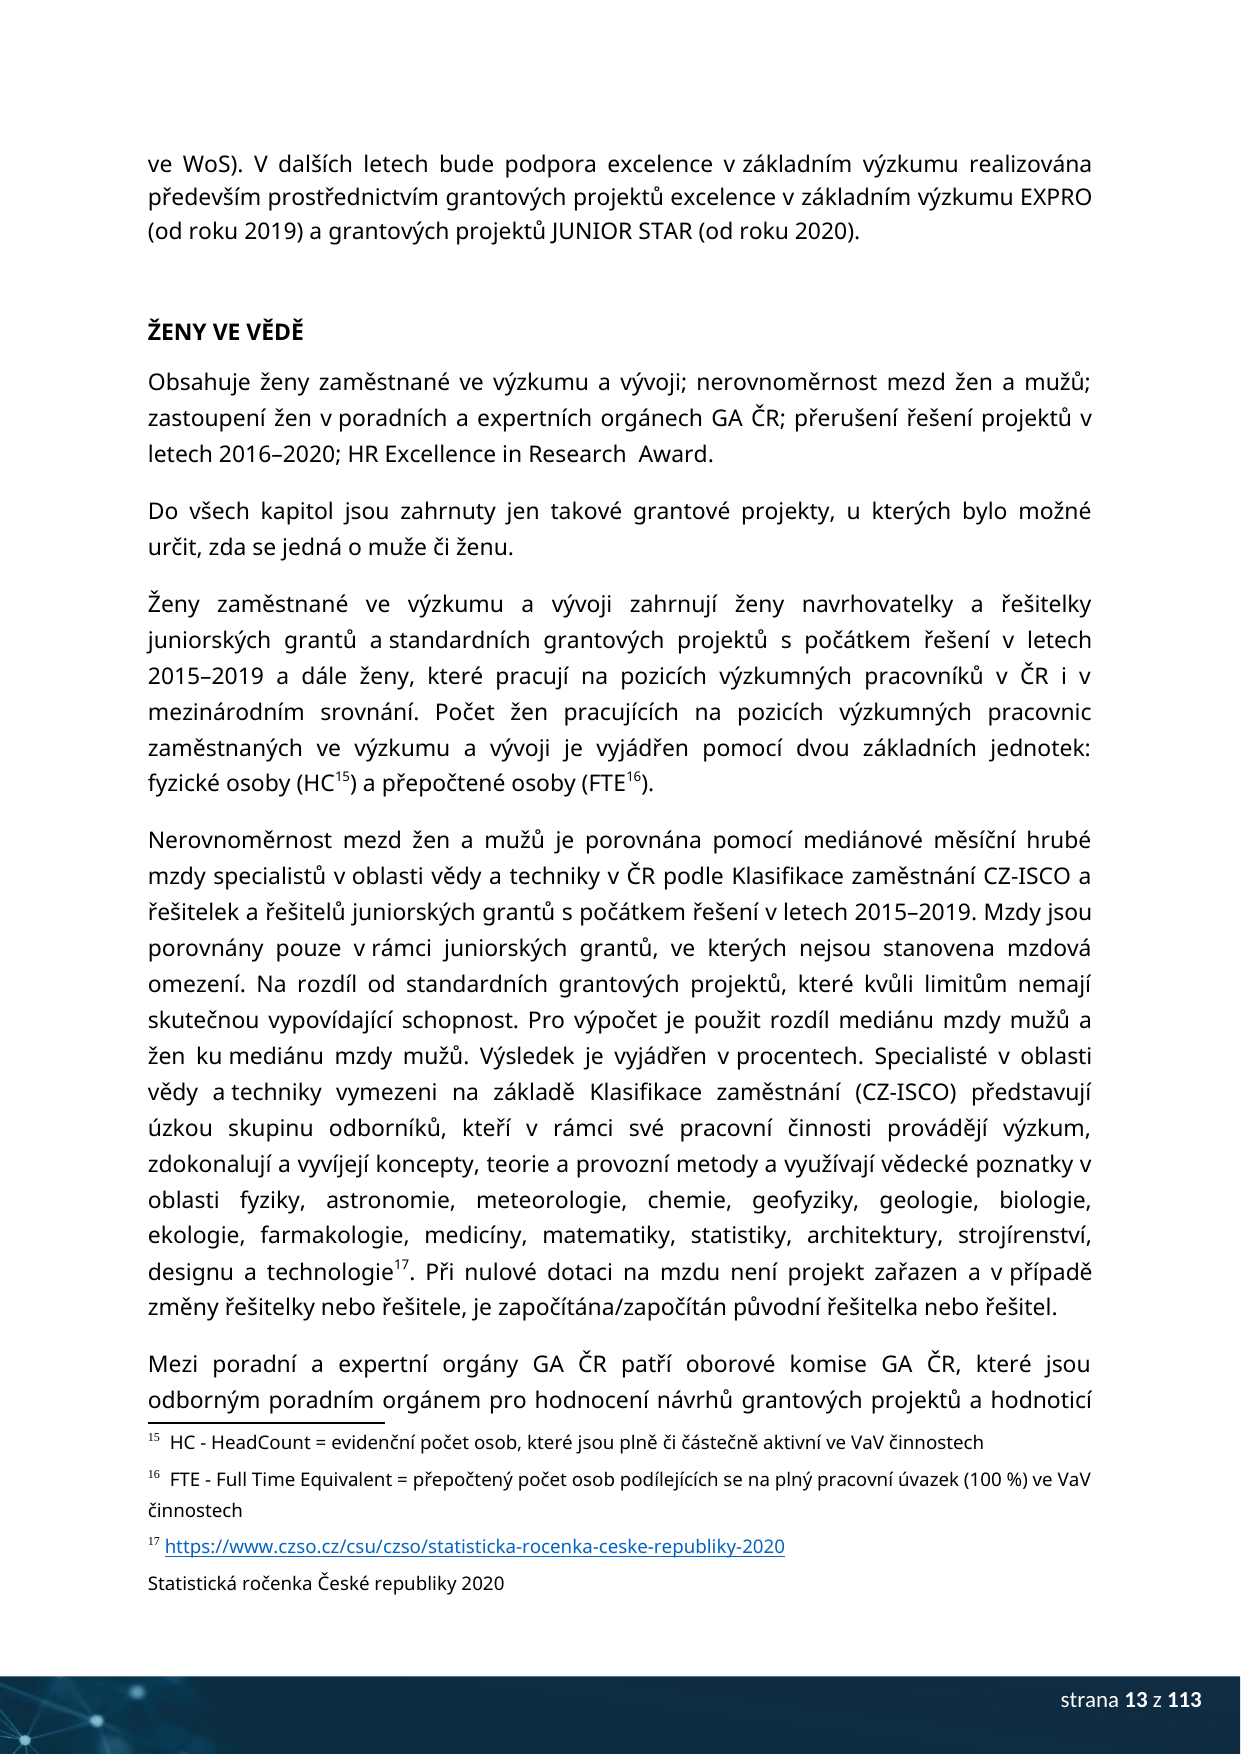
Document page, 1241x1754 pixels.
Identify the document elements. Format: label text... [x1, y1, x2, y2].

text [148, 1348, 1093, 1415]
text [148, 148, 1093, 246]
text Ženy zaměstnané ve výzkumu a vývoji zahrnují ženy navrhovatelky a řešitelky juniorských grantů a standardních grantových projektů s počátkem řešení v letech 2015–2019 a dále ženy, které pracují na pozicích výzkumných pracovníků v ČR i v mezinárodním srovnání. Počet žen pracujících na pozicích výzkumných pracovnic zaměstnaných ve výzkumu a vývoji je vyjádřen pomocí dvou základních jednotek: fyzické osoby (HC) a přepočtené osoby (FTE). [148, 588, 1093, 799]
text Obsahuje ženy zaměstnané ve výzkumu a vývoji; nerovnoměrnost mezd žen a mužů; zastoupení žen v poradních a expertních orgánech GA ČR; přerušení řešení projektů v letech 2016–2020; HR Excellence in Research Award. [148, 366, 1093, 469]
text Nerovnoměrnost mezd žen a mužů je porovnána pomocí mediánové měsíční hrubé mzdy specialistů v oblasti vědy a techniky v ČR podle Klasifikace zaměstnání CZ-ISCO a řešitelek a řešitelů juniorských grantů s počátkem řešení v letech 2015–2019. Mzdy jsou porovnány pouze v rámci juniorských grantů, ve kterých nejsou stanovena mzdová omezení. Na rozdíl od standardních grantových projektů, které kvůli limitům nemají skutečnou vypovídající schopnost. Pro výpočet je použit rozdíl mediánu mzdy mužů a žen ku mediánu mzdy mužů. Výsledek je vyjádřen v procentech. Specialisté v oblasti vědy a techniky vymezeni na základě Klasifikace zaměstnání (CZ-ISCO) představují úzkou skupinu odborníků, kteří v rámci své pracovní činnosti provádějí výzkum, zdokonalují a vyvíjejí koncepty, teorie a provozní metody a využívají vědecké poznatky v oblasti fyziky, astronomie, meteorologie, chemie, geofyziky, geologie, biologie, ekologie, farmakologie, medicíny, matematiky, statistiky, architektury, strojírenství, designu a technologie. Při nulové dotaci na mzdu není projekt zařazen a v případě změny řešitelky nebo řešitele, je započítána/započítán původní řešitelka nebo řešitel. [148, 824, 1093, 1323]
text ŽENY VE VĚDĚ [148, 316, 1093, 347]
picture [0, 1643, 1241, 1754]
text Do všech kapitol jsou zahrnuty jen takové grantové projekty, u kterých bylo možné určit, zda se jedná o muže či ženu. [148, 495, 1093, 562]
